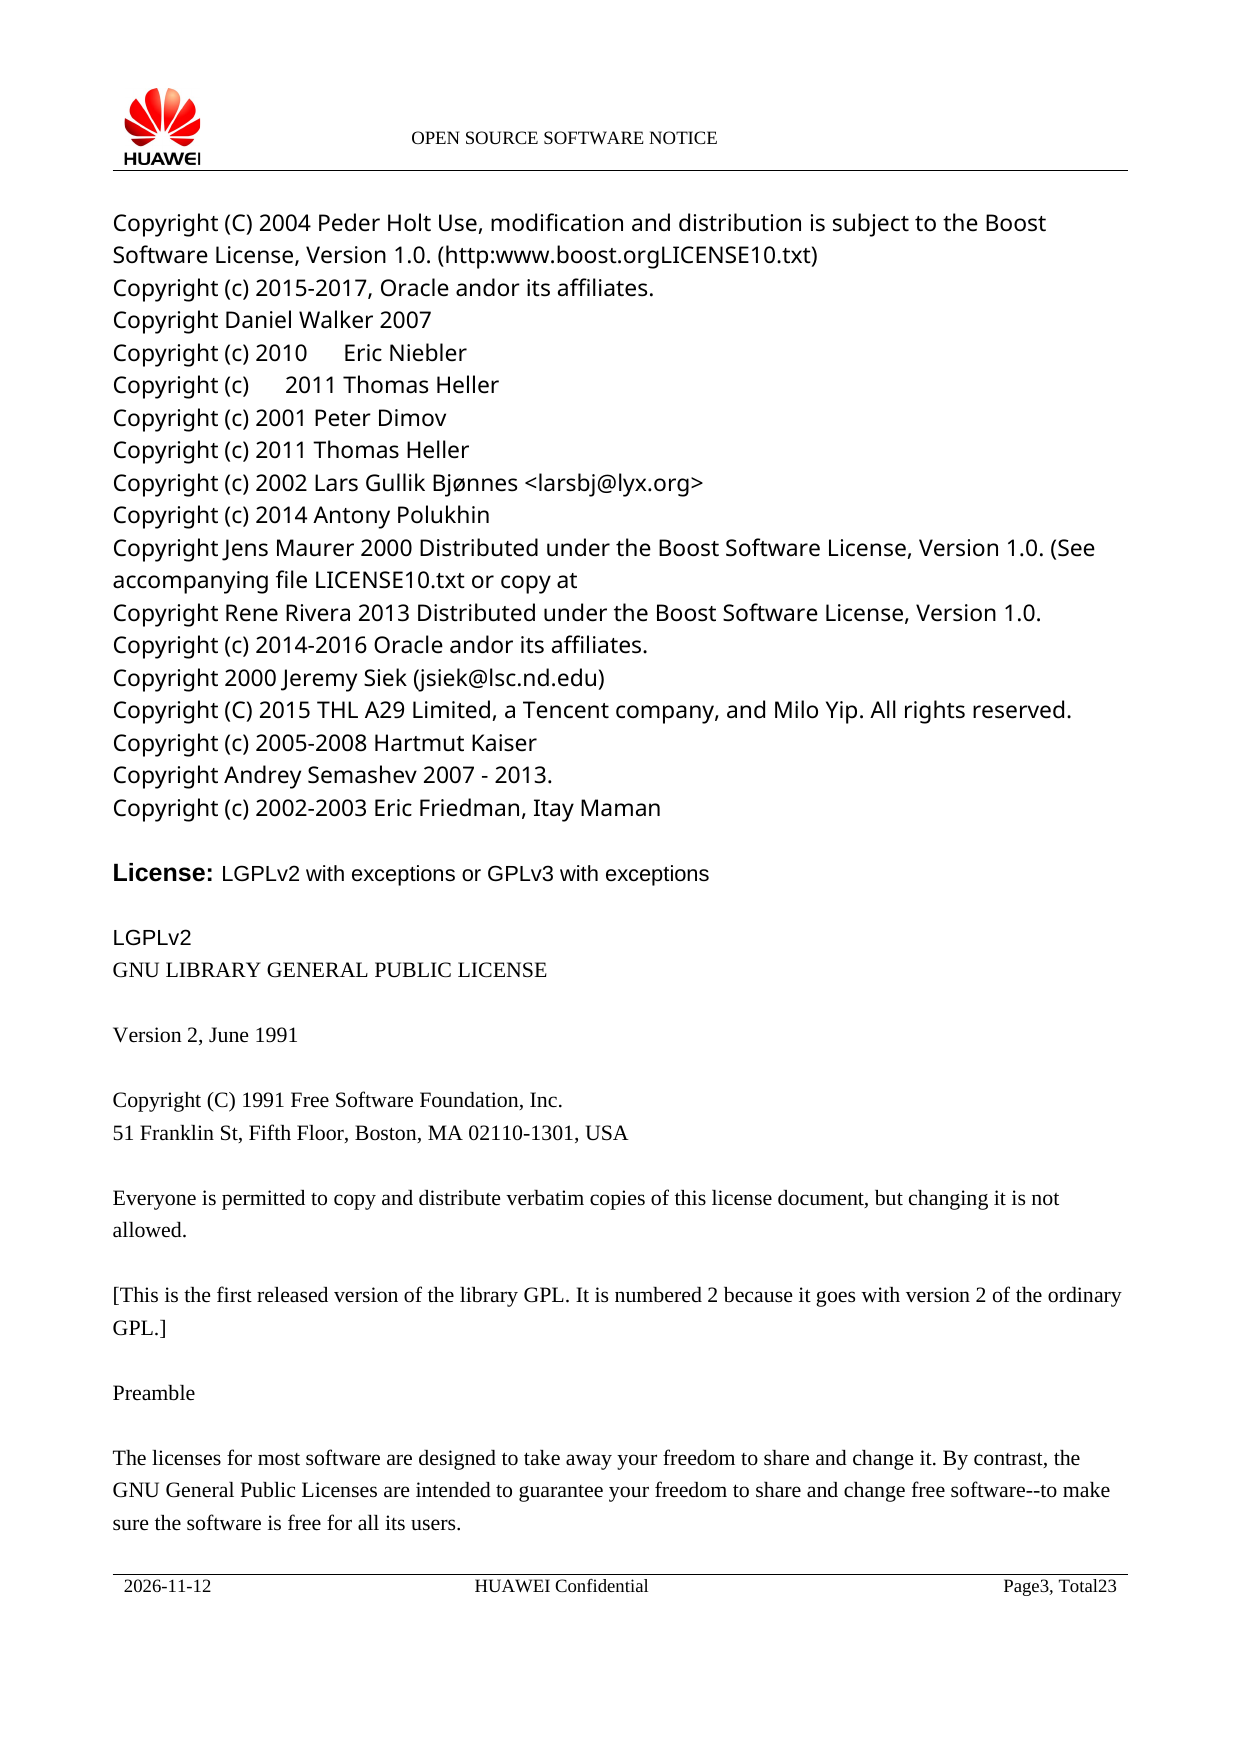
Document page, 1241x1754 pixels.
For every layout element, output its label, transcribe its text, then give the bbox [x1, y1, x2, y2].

text Everyone is permitted to copy and distribute verbatim copies of this license document, but changing it is not allowed. [112, 1181, 1128, 1246]
picture [124, 88, 201, 165]
text Preamble [112, 1376, 1128, 1409]
text 51 Franklin St, Fifth Floor, Boston, MA 02110-1301, USA [112, 1116, 1128, 1149]
text The licenses for most software are designed to take away your freedom to share and change it. By contrast, the GNU General Public Licenses are intended to guarantee your freedom to share and change free software--to make sure the software is free for all its users. [112, 1441, 1128, 1539]
text LGPLv2 GNU LIBRARY GENERAL PUBLIC LICENSE [112, 889, 1128, 986]
text License: LGPLv2 with exceptions or GPLv3 with exceptions [112, 856, 1128, 889]
text [This is the first released version of the library GPL. It is numbered 2 because it goes with version 2 of the ordinary GPL.] [112, 1279, 1128, 1344]
text Version 2, June 1991 [112, 1019, 1128, 1051]
text Copyright (C) 1991 Free Software Foundation, Inc. [112, 1084, 1128, 1116]
